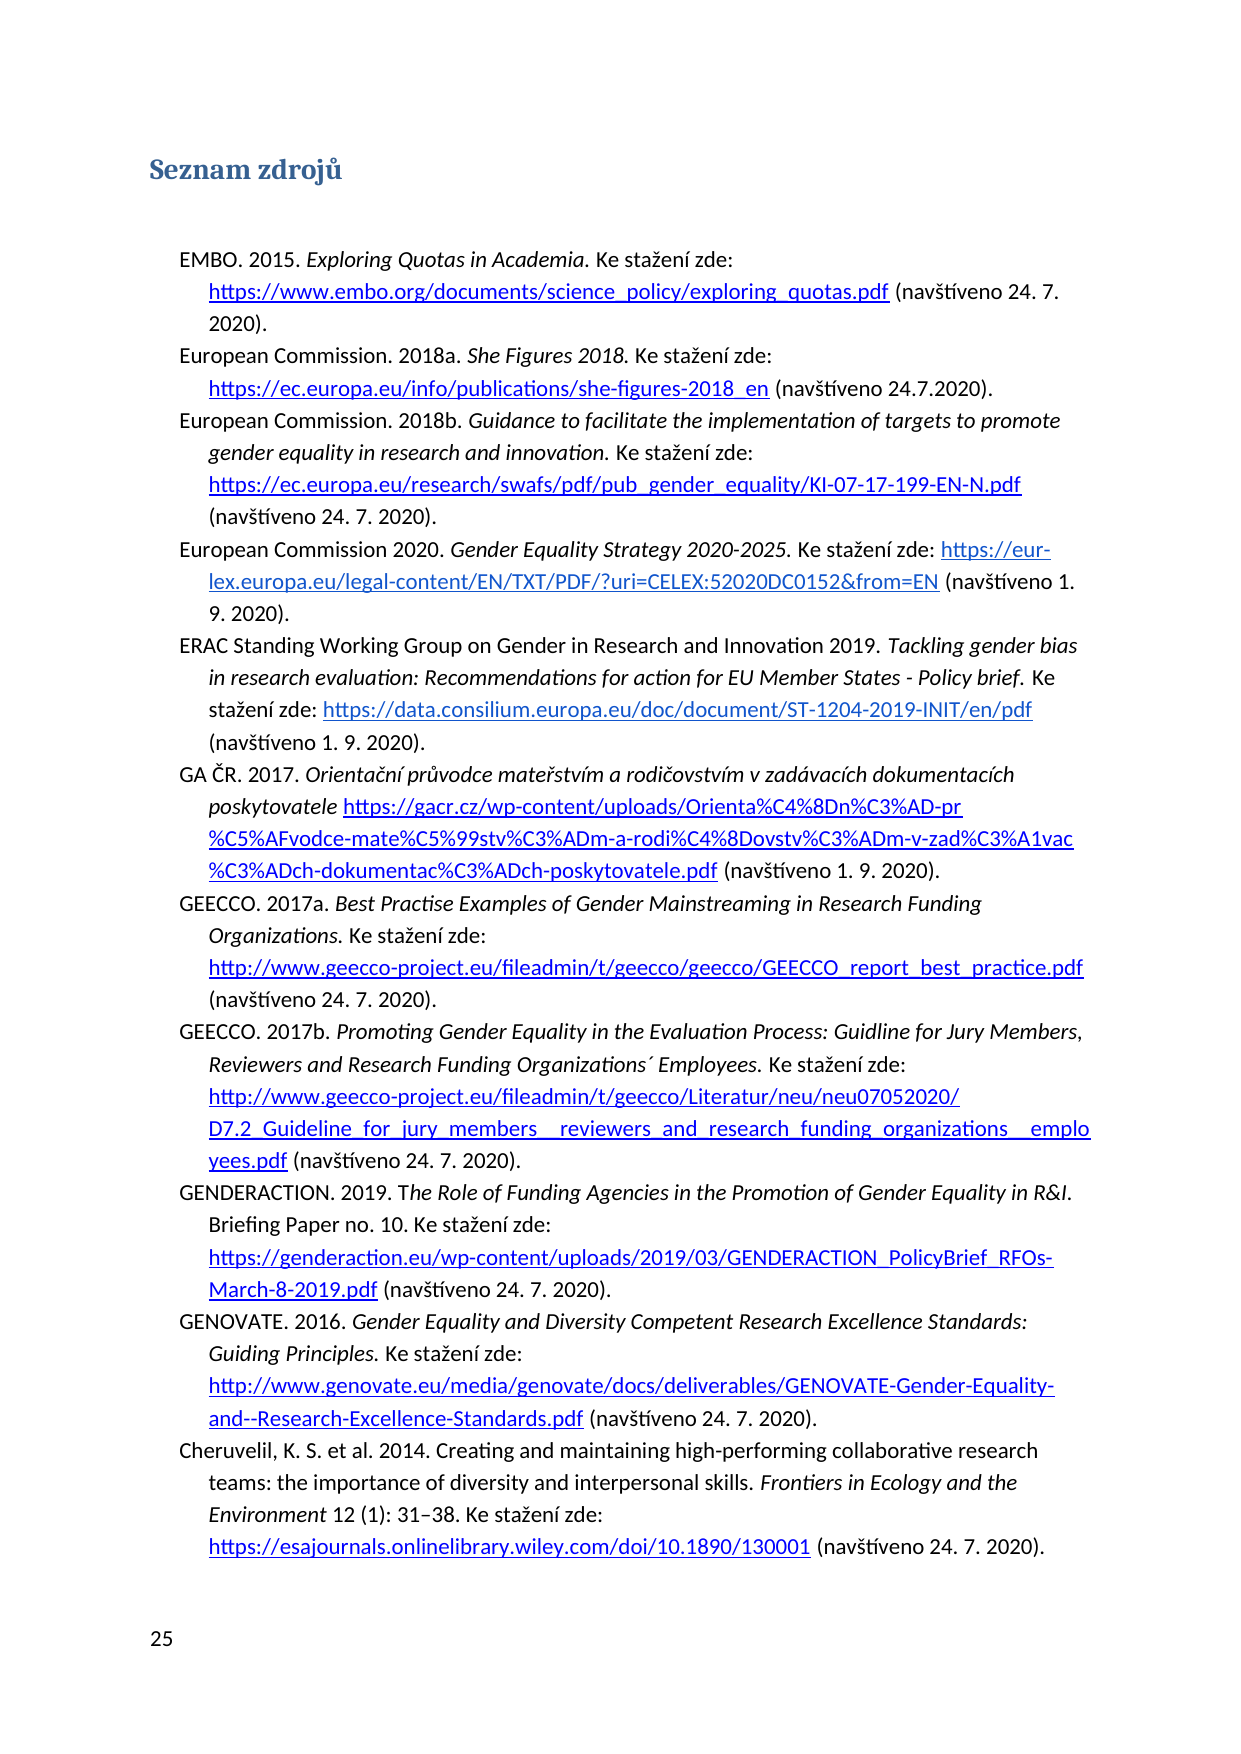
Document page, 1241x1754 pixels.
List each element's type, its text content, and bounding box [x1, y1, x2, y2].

text GENOVATE. 2016. Gender Equality and Diversity Competent Research Excellence Standards: Guiding Principles. Ke stažení zde: http://www.genovate.eu/media/genovate/docs/deliverables/GENOVATE-Gender-Equality-and--Research-Excellence-Standards.pdf (navštíveno 24. 7. 2020). [179, 1307, 1093, 1432]
text European Commission. 2018a. She Figures 2018. Ke stažení zde: https://ec.europa.eu/info/publications/she-figures-2018_en (navštíveno 24.7.2020). [179, 342, 1093, 402]
subtitle Seznam zdrojů [150, 153, 1093, 187]
text European Commission 2020. Gender Equality Strategy 2020-2025. Ke stažení zde: https://eur-lex.europa.eu/legal-content/EN/TXT/PDF/?uri=CELEX:52020DC0152&from=EN (navštíveno 1. 9. 2020). [179, 535, 1093, 627]
text GEECCO. 2017b. Promoting Gender Equality in the Evaluation Process: Guidline for Jury Members, Reviewers and Research Funding Organizations´ Employees. Ke stažení zde: http://www.geecco-project.eu/fileadmin/t/geecco/Literatur/neu/neu07052020/D7.2_Guideline_for_jury_members__reviewers_and_research_funding_organizations__employees.pdf (navštíveno 24. 7. 2020). [179, 1017, 1093, 1174]
text European Commission. 2018b. Guidance to facilitate the implementation of targets to promote gender equality in research and innovation. Ke stažení zde: https://ec.europa.eu/research/swafs/pdf/pub_gender_equality/KI-07-17-199-EN-N.pdf (navštíveno 24. 7. 2020). [179, 406, 1093, 531]
text GENDERACTION. 2019. The Role of Funding Agencies in the Promotion of Gender Equality in R&I. Briefing Paper no. 10. Ke stažení zde: https://genderaction.eu/wp-content/uploads/2019/03/GENDERACTION_PolicyBrief_RFOs-March-8-2019.pdf (navštíveno 24. 7. 2020). [179, 1178, 1093, 1303]
text Cheruvelil, K. S. et al. 2014. Creating and maintaining high-performing collaborative research teams: the importance of diversity and interpersonal skills. Frontiers in Ecology and the Environment 12 (1): 31–38. Ke stažení zde: https://esajournals.onlinelibrary.wiley.com/doi/10.1890/130001 (navštíveno 24. 7. 2020). [179, 1436, 1093, 1561]
text EMBO. 2015. Exploring Quotas in Academia. Ke stažení zde: https://www.embo.org/documents/science_policy/exploring_quotas.pdf (navštíveno 24. 7. 2020). [179, 245, 1093, 337]
text ERAC Standing Working Group on Gender in Research and Innovation 2019. Tackling gender bias in research evaluation: Recommendations for action for EU Member States - Policy brief. Ke stažení zde: https://data.consilium.europa.eu/doc/document/ST-1204-2019-INIT/en/pdf (navštíveno 1. 9. 2020). [179, 631, 1093, 756]
text GEECCO. 2017a. Best Practise Examples of Gender Mainstreaming in Research Funding Organizations. Ke stažení zde: http://www.geecco-project.eu/fileadmin/t/geecco/geecco/GEECCO_report_best_practice.pdf (navštíveno 24. 7. 2020). [179, 889, 1093, 1013]
text GA ČR. 2017. Orientační průvodce mateřstvím a rodičovstvím v zadávacích dokumentacích poskytovatele https://gacr.cz/wp-content/uploads/Orienta%C4%8Dn%C3%AD-pr%C5%AFvodce-mate%C5%99stv%C3%ADm-a-rodi%C4%8Dovstv%C3%ADm-v-zad%C3%A1vac%C3%ADch-dokumentac%C3%ADch-poskytovatele.pdf (navštíveno 1. 9. 2020). [179, 760, 1093, 884]
